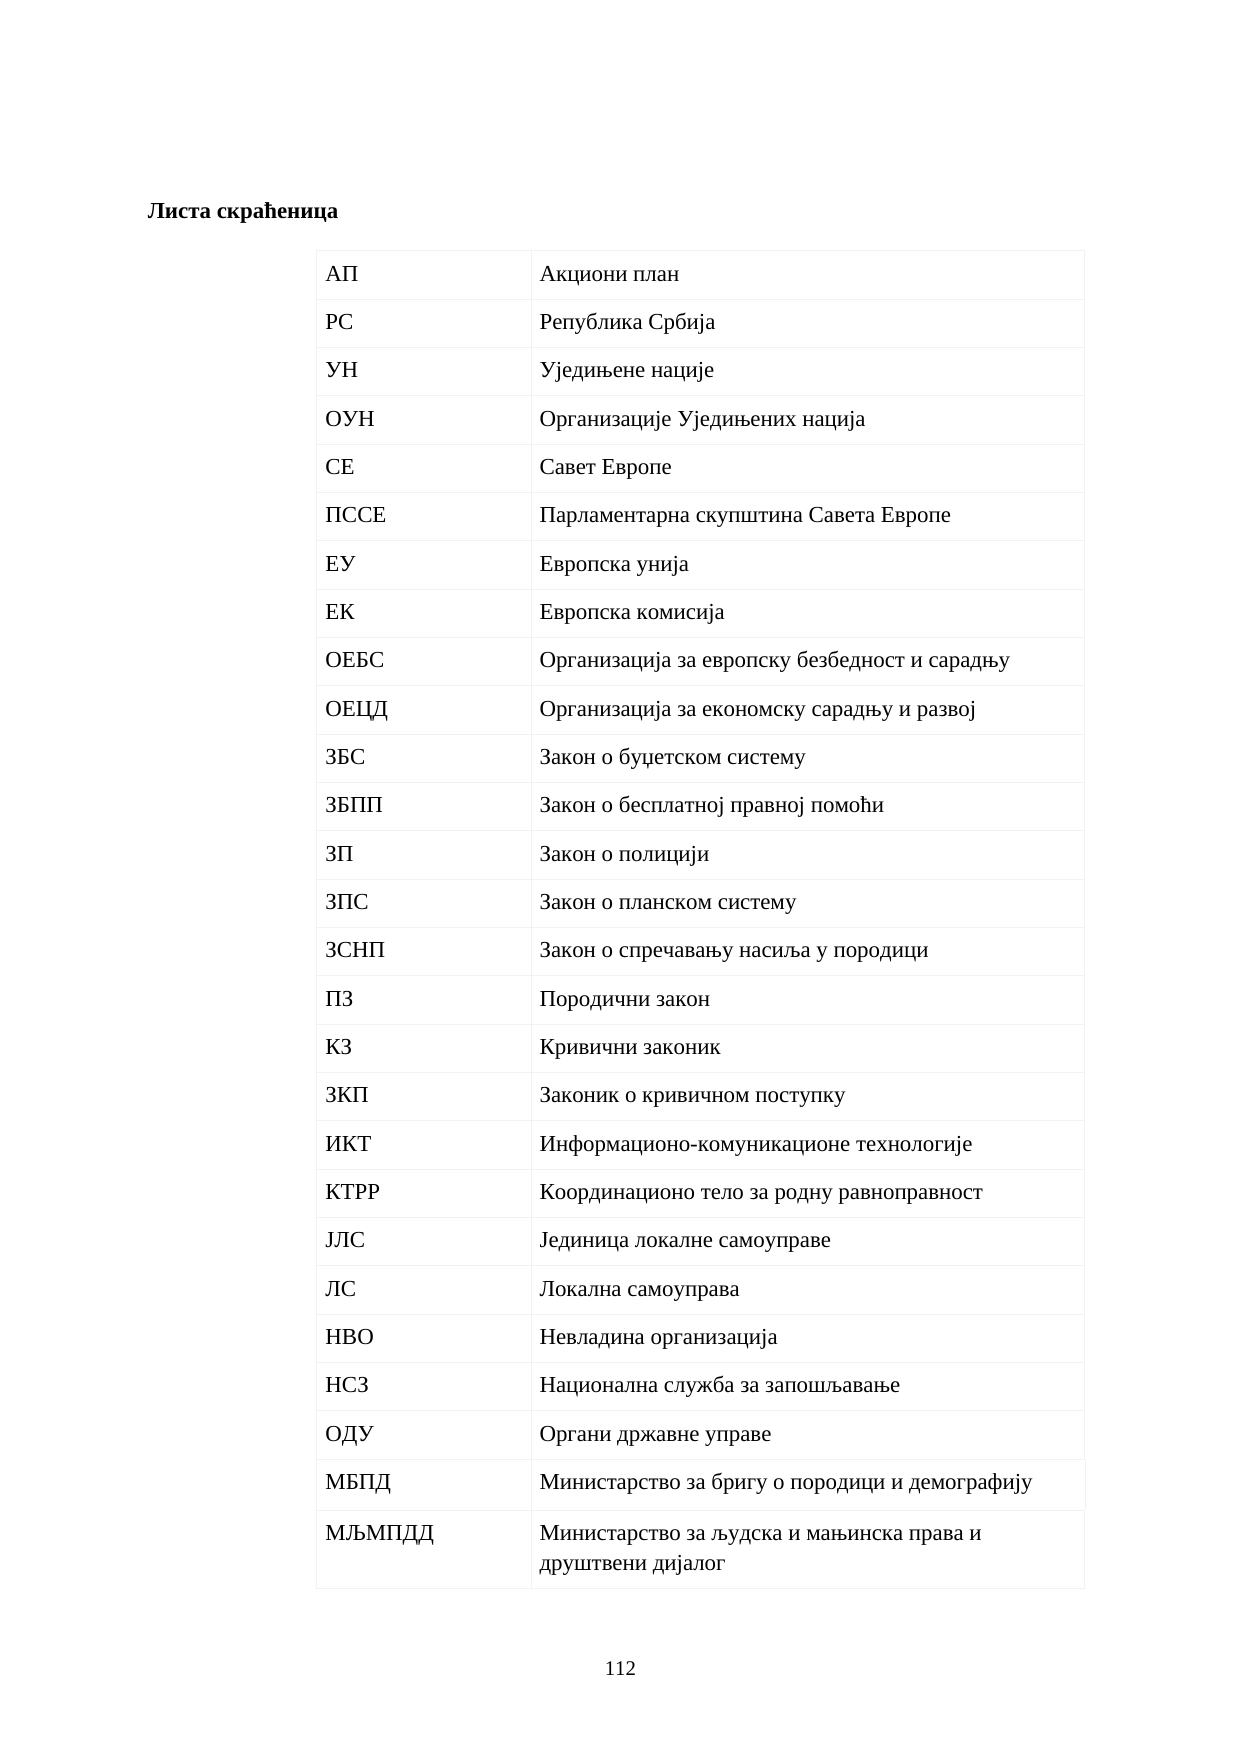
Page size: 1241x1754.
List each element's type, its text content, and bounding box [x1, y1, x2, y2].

table_cell Јединица локалне самоуправе [532, 1218, 1084, 1265]
table_cell МБПД [317, 1460, 531, 1510]
table_cell Савет Европе [532, 445, 1084, 492]
table_cell ЗБС [317, 735, 531, 782]
table_cell ЗБПП [317, 783, 531, 830]
table_cell OEЦД [317, 686, 531, 734]
table_cell Координационо тело за родну равноправност [532, 1170, 1084, 1217]
table_cell Европска унијa [532, 541, 1084, 589]
table_cell Локална самоуправа [532, 1266, 1084, 1314]
table_cell Невладина организација [532, 1315, 1084, 1362]
table_cell ЗПС [317, 880, 531, 927]
table_cell ОДУ [317, 1411, 531, 1459]
table_cell Уједињене нације [532, 348, 1084, 395]
table_cell Република Србија [532, 300, 1084, 347]
table_header Акциони план [532, 251, 1084, 299]
table_cell МЉМПДД [317, 1511, 531, 1588]
table_cell Кривични законик [532, 1025, 1084, 1072]
table_cell НСЗ [317, 1363, 531, 1410]
table_cell Закон о планском систему [532, 880, 1084, 927]
table_cell ЕУ [317, 541, 531, 589]
table_cell Организације Уједињених нација [532, 396, 1084, 444]
table_cell ПССЕ [317, 493, 531, 540]
table_cell КТРР [317, 1170, 531, 1217]
table_cell Органи државне управе [532, 1411, 1084, 1459]
table_header АП [317, 251, 531, 299]
table_cell Законик о кривичном поступку [532, 1073, 1084, 1120]
table_cell ЗКП [317, 1073, 531, 1120]
subtitle Листа скраћеница [148, 198, 1093, 224]
table_cell ЕК [317, 590, 531, 637]
table_cell Европска комисија [532, 590, 1084, 637]
table_cell НВО [317, 1315, 531, 1362]
table_cell Национална служба за запошљавање [532, 1363, 1084, 1410]
table_cell КЗ [317, 1025, 531, 1072]
table_cell ПЗ [317, 976, 531, 1024]
table_cell Закон о полицији [532, 831, 1084, 879]
table_cell Закон о спречавању насиља у породици [532, 928, 1084, 975]
table_cell Парламентарна скупштина Савета Европе [532, 493, 1084, 540]
table_cell РС [317, 300, 531, 347]
table_cell ОЕБС [317, 638, 531, 685]
table_cell ИКТ [317, 1121, 531, 1169]
table_cell Организација за економску сарадњу и развој [532, 686, 1084, 734]
table_cell Породични закон [532, 976, 1084, 1024]
table_cell ЗП [317, 831, 531, 879]
table_cell ОУН [317, 396, 531, 444]
table_cell Информационо-комуникационе технологије [532, 1121, 1084, 1169]
table_cell Министарство за бригу о породици и демографију [532, 1459, 1085, 1510]
table_cell Организација за европску безбедност и сарадњу [532, 638, 1084, 685]
table_cell Закон о буџетском систему [532, 735, 1084, 782]
table_cell УН [317, 348, 531, 395]
table_cell ЈЛС [317, 1218, 531, 1265]
table_cell Закон о бесплатној правној помоћи [532, 783, 1084, 830]
table_cell ЗСНП [317, 928, 531, 975]
table_cell СЕ [317, 445, 531, 492]
table_cell ЛС [317, 1266, 531, 1314]
table_cell Министарство за људска и мањинска права и друштвени дијалог [532, 1511, 1084, 1588]
